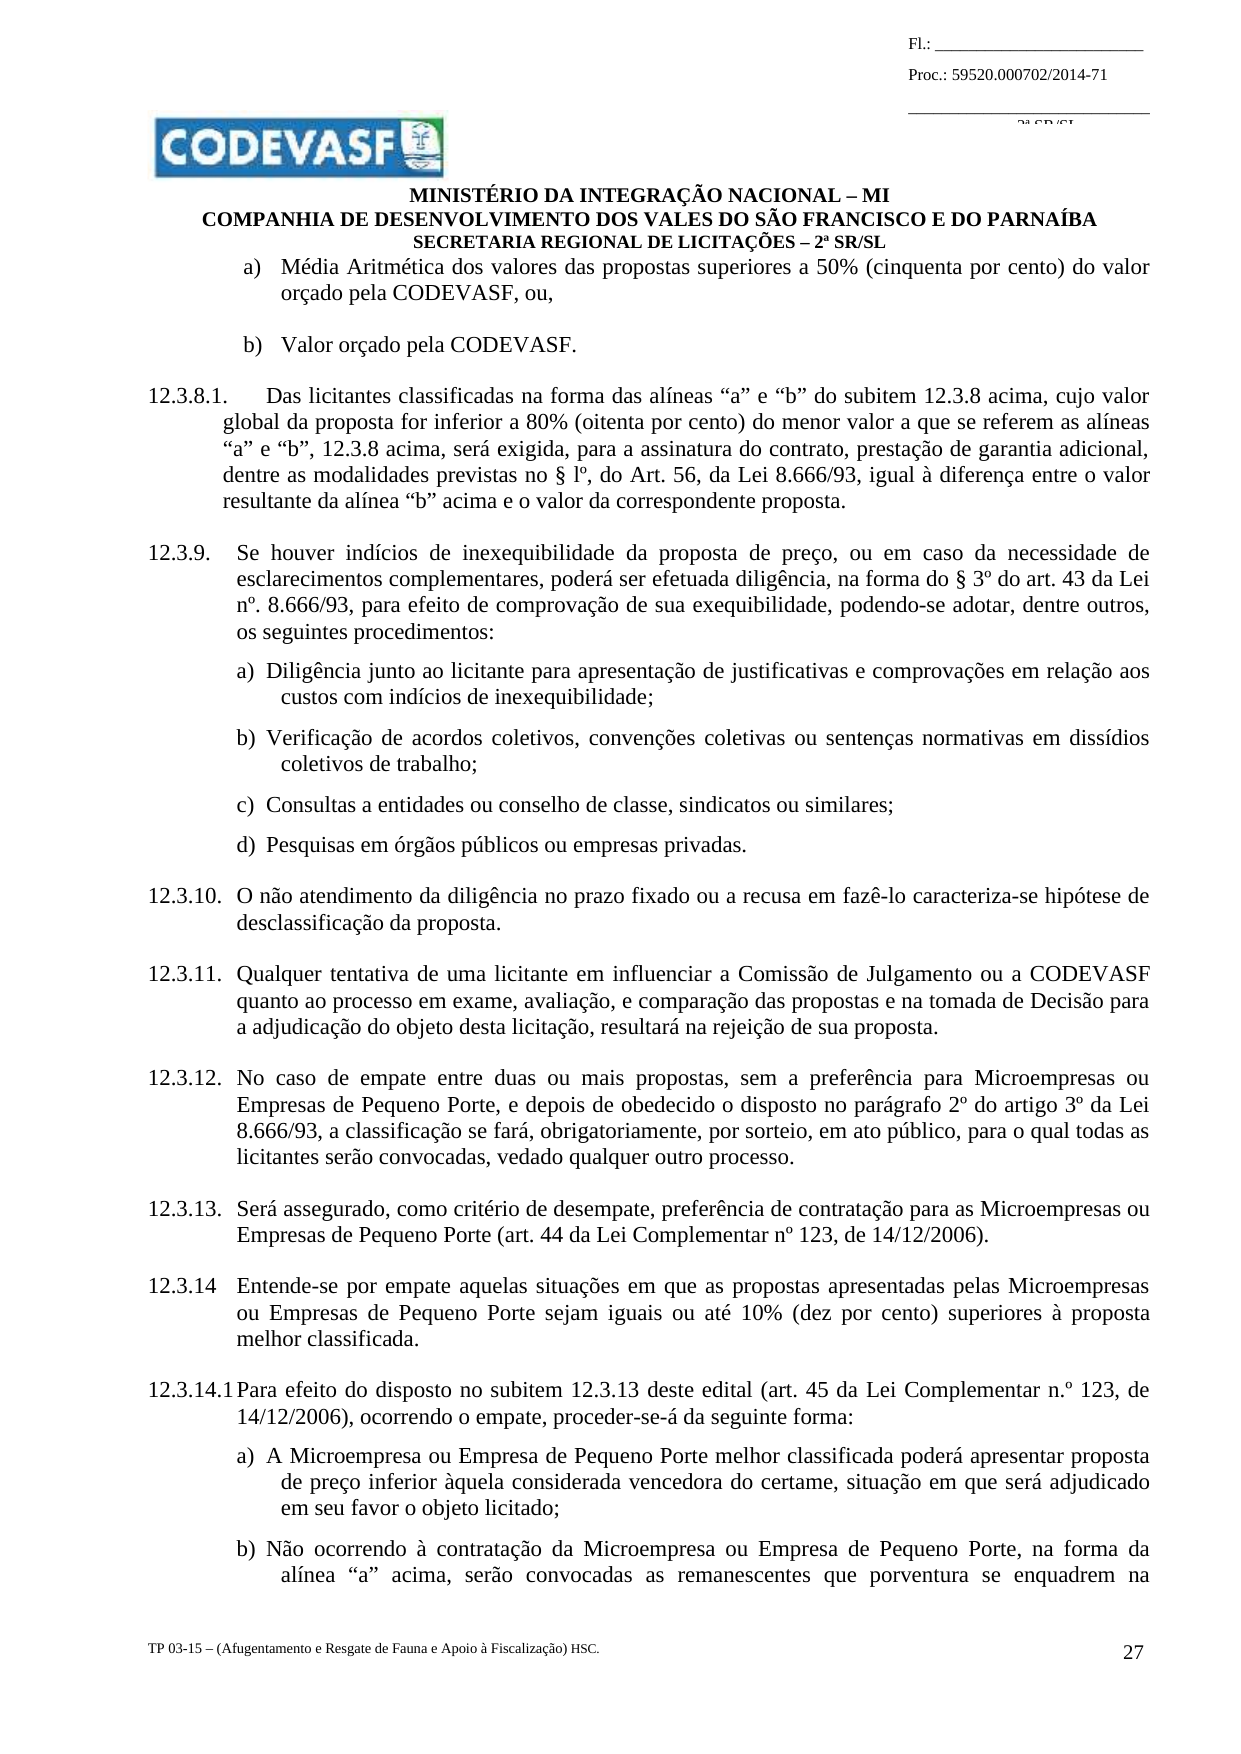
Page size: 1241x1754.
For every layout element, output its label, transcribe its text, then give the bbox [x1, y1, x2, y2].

list Valor orçado pela CODEVASF. [243, 331, 1152, 357]
list Qualquer tentativa de uma licitante em influenciar a Comissão de Julgamento ou a CODEVASF quanto ao processo em exame, avaliação, e comparação das propostas e na tomada de Decisão para a adjudicação do objeto desta licitação, resultará na rejeição de sua proposta. [148, 960, 1152, 1039]
list Diligência junto ao licitante para apresentação de justificativas e comprovações em relação aos custos com indícios de inexequibilidade; [236, 657, 1152, 709]
list Das licitantes classificadas na forma das alíneas “a” e “b” do subitem 12.3.8 acima, cujo valor global da proposta for inferior a 80% (oitenta por cento) do menor valor a que se referem as alíneas “a” e “b”, 12.3.8 acima, será exigida, para a assinatura do contrato, prestação de garantia adicional, dentre as modalidades previstas no § lº, do Art. 56, da Lei 8.666/93, igual à diferença entre o valor resultante da alínea “b” acima e o valor da correspondente proposta. [148, 382, 1152, 514]
list Será assegurado, como critério de desempate, preferência de contratação para as Microempresas ou Empresas de Pequeno Porte (art. 44 da Lei Complementar nº 123, de 14/12/2006). [148, 1195, 1152, 1247]
picture [147, 110, 449, 184]
list Entende-se por empate aquelas situações em que as propostas apresentadas pelas Microempresas ou Empresas de Pequeno Porte sejam iguais ou até 10% (dez por cento) superiores à proposta melhor classificada. [148, 1272, 1152, 1352]
list Consultas a entidades ou conselho de classe, sindicatos ou similares; [236, 791, 1152, 817]
list A Microempresa ou Empresa de Pequeno Porte melhor classificada poderá apresentar proposta de preço inferior àquela considerada vencedora do certame, situação em que será adjudicado em seu favor o objeto licitado; [236, 1442, 1152, 1521]
list No caso de empate entre duas ou mais propostas, sem a preferência para Microempresas ou Empresas de Pequeno Porte, e depois de obedecido o disposto no parágrafo 2º do artigo 3º da Lei 8.666/93, a classificação se fará, obrigatoriamente, por sorteio, em ato público, para o qual todas as licitantes serão convocadas, vedado qualquer outro processo. [148, 1064, 1152, 1170]
list O não atendimento da diligência no prazo fixado ou a recusa em fazê-lo caracteriza-se hipótese de desclassificação da proposta. [148, 883, 1152, 935]
list Se houver indícios de inexequibilidade da proposta de preço, ou em caso da necessidade de esclarecimentos complementares, poderá ser efetuada diligência, na forma do § 3º do art. 43 da Lei nº. 8.666/93, para efeito de comprovação de sua exequibilidade, podendo-se adotar, dentre outros, os seguintes procedimentos: [148, 539, 1152, 644]
list Média Aritmética dos valores das propostas superiores a 50% (cinquenta por cento) do valor orçado pela CODEVASF, ou, [243, 253, 1152, 306]
list Verificação de acordos coletivos, convenções coletivas ou sentenças normativas em dissídios coletivos de trabalho; [236, 724, 1152, 776]
list Para efeito do disposto no subitem 12.3.13 deste edital (art. 45 da Lei Complementar n.º 123, de 14/12/2006), ocorrendo o empate, proceder-se-á da seguinte forma: [148, 1377, 1152, 1429]
list Pesquisas em órgãos públicos ou empresas privadas. [236, 831, 1152, 858]
